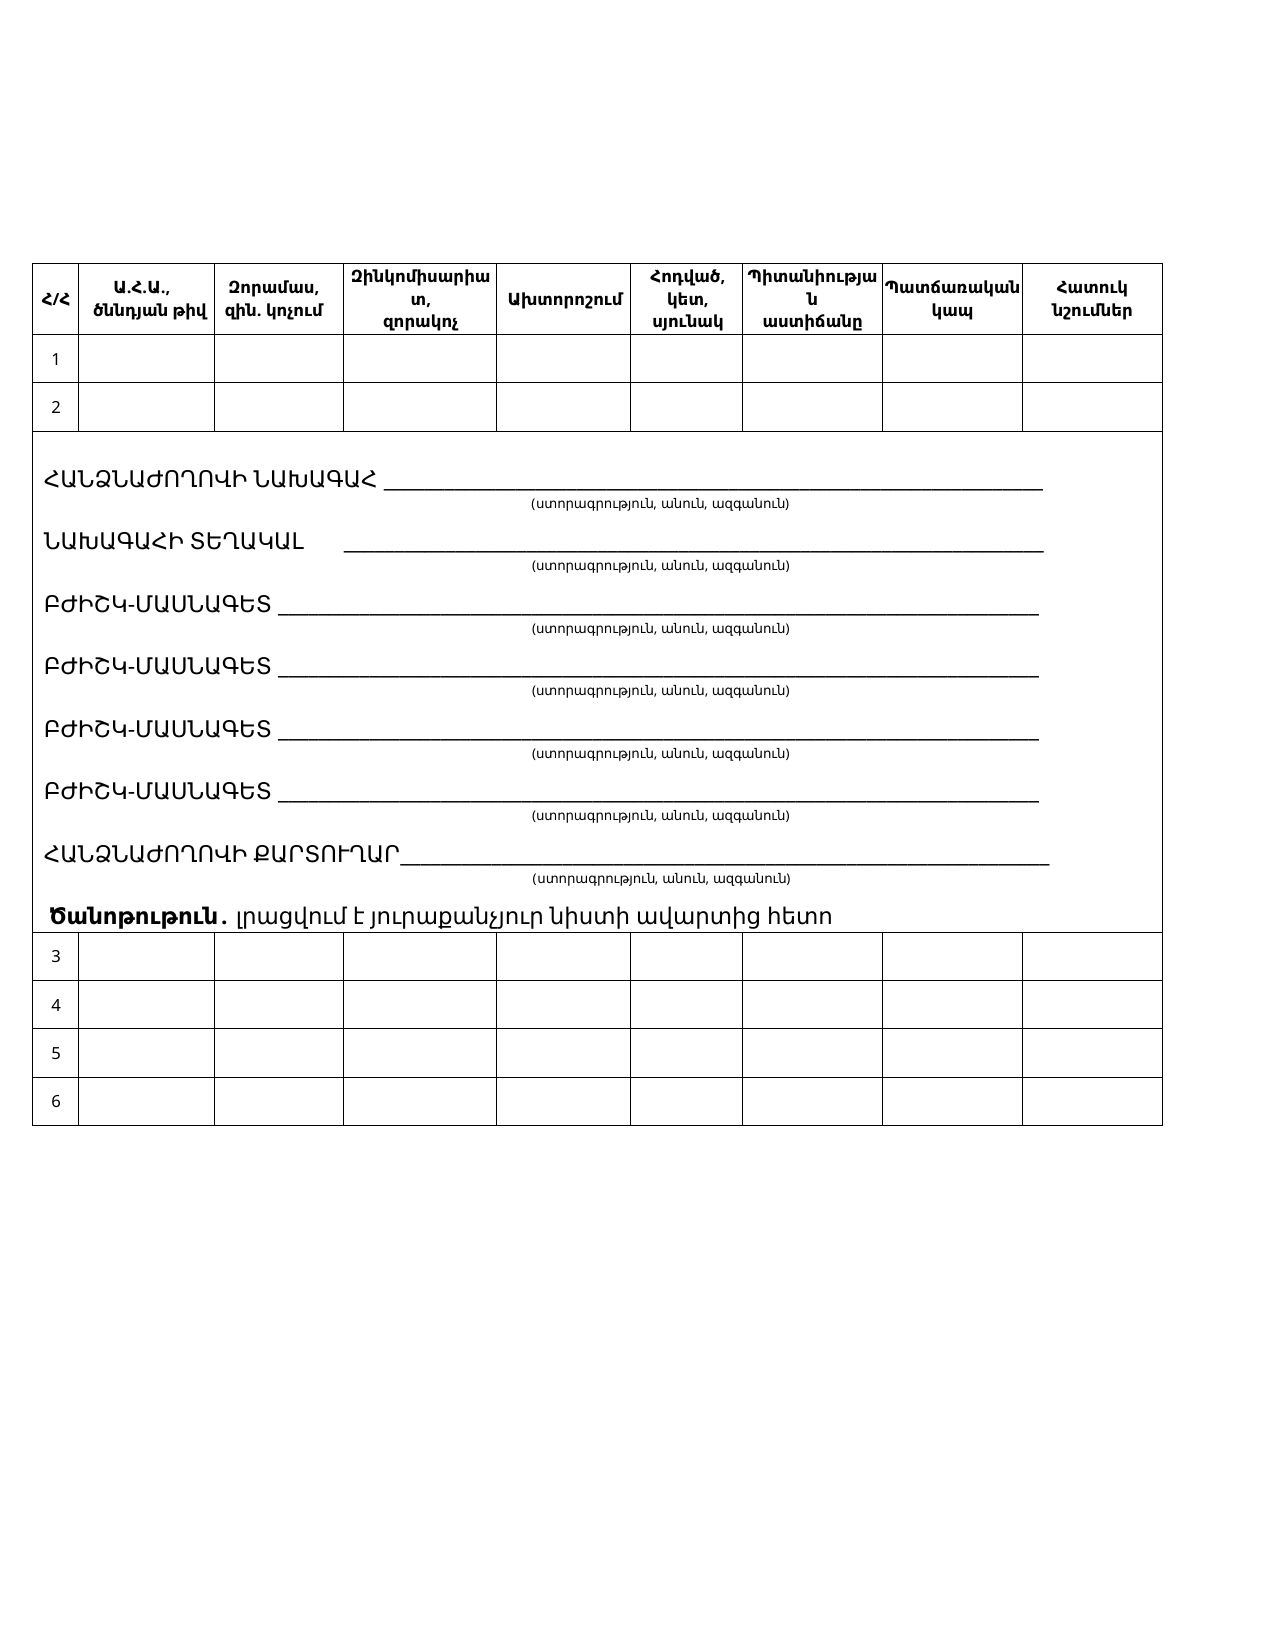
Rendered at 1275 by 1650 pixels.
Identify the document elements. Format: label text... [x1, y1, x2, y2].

table_cell 3 [33, 933, 78, 980]
table_cell [497, 1029, 630, 1077]
table_cell [743, 1078, 882, 1125]
table_cell [1023, 1029, 1162, 1077]
table_cell [883, 981, 1022, 1028]
table_header Հ/Հ [33, 264, 78, 334]
table_cell ՀԱՆՁՆԱԺՈՂՈՎԻ ՆԱԽԱԳԱՀ _________________________________________________________________ (ստորագրություն, անուն, ազգանուն) ՆԱԽԱԳԱՀԻ ՏԵՂԱԿԱԼ _____________________________________________________________________ (ստորագրություն, անուն, ազգանուն) ԲԺԻՇԿ-ՄԱՍՆԱԳԵՏ ___________________________________________________________________________ (ստորագրություն, անուն, ազգանուն) ԲԺԻՇԿ-ՄԱՍՆԱԳԵՏ ___________________________________________________________________________ (ստորագրություն, անուն, ազգանուն) ԲԺԻՇԿ-ՄԱՍՆԱԳԵՏ ___________________________________________________________________________ (ստորագրություն, անուն, ազգանուն) ԲԺԻՇԿ-ՄԱՍՆԱԳԵՏ ___________________________________________________________________________ (ստորագրություն, անուն, ազգանուն) ՀԱՆՁՆԱԺՈՂՈՎԻ ՔԱՐՏՈՒՂԱՐ________________________________________________________________ (ստորագրություն, անուն, ազգանուն) Ծանոթութուն․ լրացվում է յուրաքանչյուր նիստի ավարտից հետո [33, 432, 1162, 932]
table_header Ա.Հ.Ա., ծննդյան թիվ [79, 264, 214, 334]
table_cell 1 [33, 335, 78, 382]
table_cell [497, 383, 630, 431]
table_cell [344, 981, 496, 1028]
table_header Զորամաս, զին. կոչում [215, 264, 343, 334]
table_cell [631, 335, 742, 382]
table_cell [79, 1029, 214, 1077]
table_cell [631, 933, 742, 980]
table_cell [1023, 1078, 1162, 1125]
table_cell [883, 1078, 1022, 1125]
table_header Պիտանիության աստիճանը [743, 264, 882, 334]
table_cell [631, 981, 742, 1028]
table_cell [743, 335, 882, 382]
table_header Հատուկ նշումներ [1023, 264, 1162, 334]
table_cell [215, 981, 343, 1028]
table_cell 4 [33, 981, 78, 1028]
table_cell [215, 335, 343, 382]
table_header Հոդված, կետ, սյունակ [631, 264, 742, 334]
table_cell 6 [33, 1078, 78, 1125]
table_cell [743, 933, 882, 980]
table_cell 5 [33, 1029, 78, 1077]
table_cell [631, 383, 742, 431]
table_cell [344, 335, 496, 382]
table_cell [883, 335, 1022, 382]
table_cell [1023, 933, 1162, 980]
table_cell [883, 1029, 1022, 1077]
table_cell [215, 1029, 343, 1077]
table_cell [497, 933, 630, 980]
table_cell [743, 1029, 882, 1077]
table_cell [215, 383, 343, 431]
table_cell [497, 981, 630, 1028]
table_cell [743, 981, 882, 1028]
table_cell [631, 1029, 742, 1077]
table_cell [79, 933, 214, 980]
table_cell [497, 1078, 630, 1125]
table_cell [79, 981, 214, 1028]
table_cell [883, 383, 1022, 431]
table_cell [79, 335, 214, 382]
table_cell [497, 335, 630, 382]
table_cell [883, 933, 1022, 980]
table_cell [344, 1078, 496, 1125]
table_cell [1023, 383, 1162, 431]
table_header Պատճառական կապ [883, 264, 1022, 334]
table_cell 2 [33, 383, 78, 431]
table_cell [344, 1029, 496, 1077]
table_cell [79, 383, 214, 431]
table_header Զինկոմիսարիատ, զորակոչ [344, 264, 496, 334]
table_cell [344, 933, 496, 980]
table_cell [743, 383, 882, 431]
table_cell [215, 933, 343, 980]
table_cell [1023, 335, 1162, 382]
table_cell [215, 1078, 343, 1125]
table_cell [1023, 981, 1162, 1028]
table_cell [79, 1078, 214, 1125]
table_cell [344, 383, 496, 431]
table_cell [631, 1078, 742, 1125]
table_header Ախտորոշում [497, 264, 630, 334]
